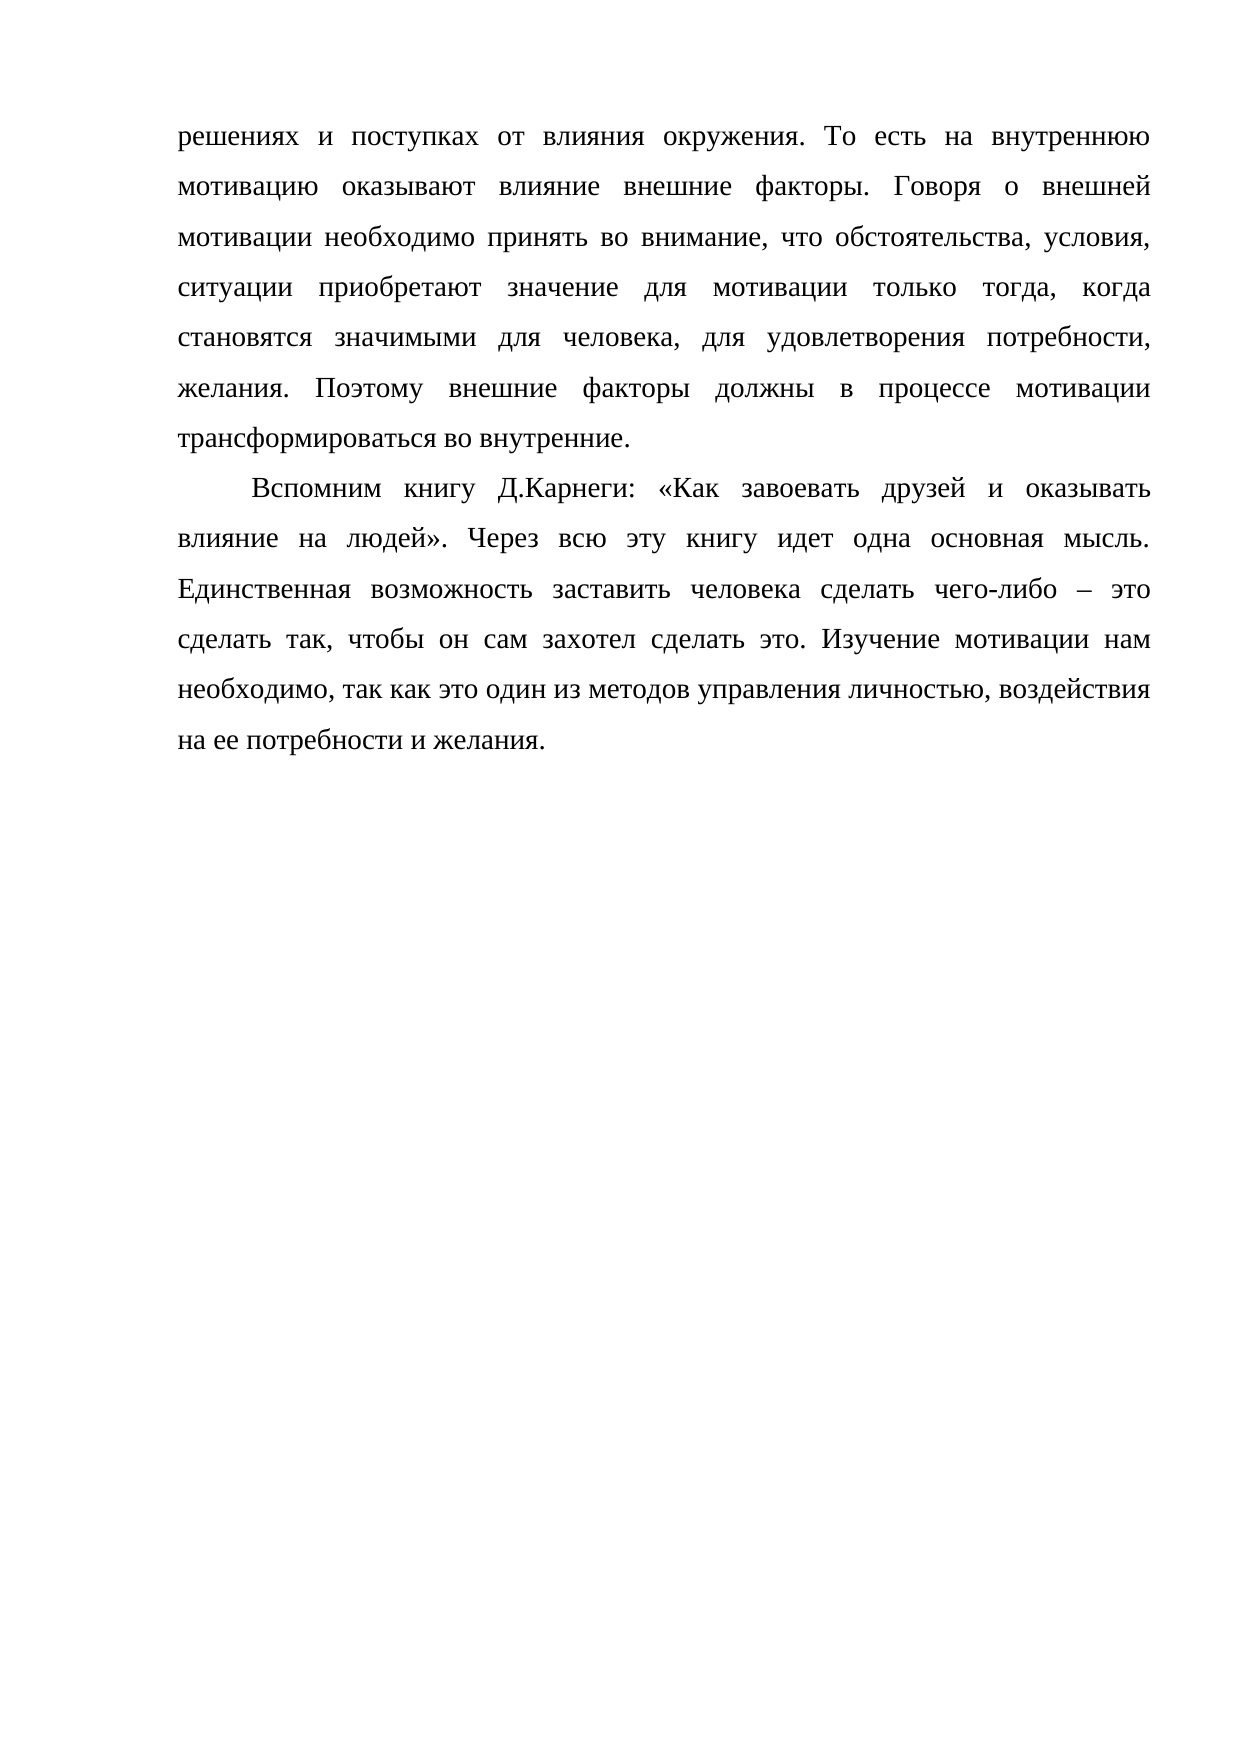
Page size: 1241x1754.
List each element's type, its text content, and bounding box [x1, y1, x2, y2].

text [177, 118, 1152, 453]
text Вспомним книгу Д.Карнеги: «Как завоевать друзей и оказывать влияние на людей». Через всю эту книгу идет одна основная мысль. Единственная возможность заставить человека сделать чего-либо – это сделать так, чтобы он сам захотел сделать это. Изучение мотивации нам необходимо, так как это один из методов управления личностью, воздействия на ее потребности и желания. [177, 470, 1152, 755]
